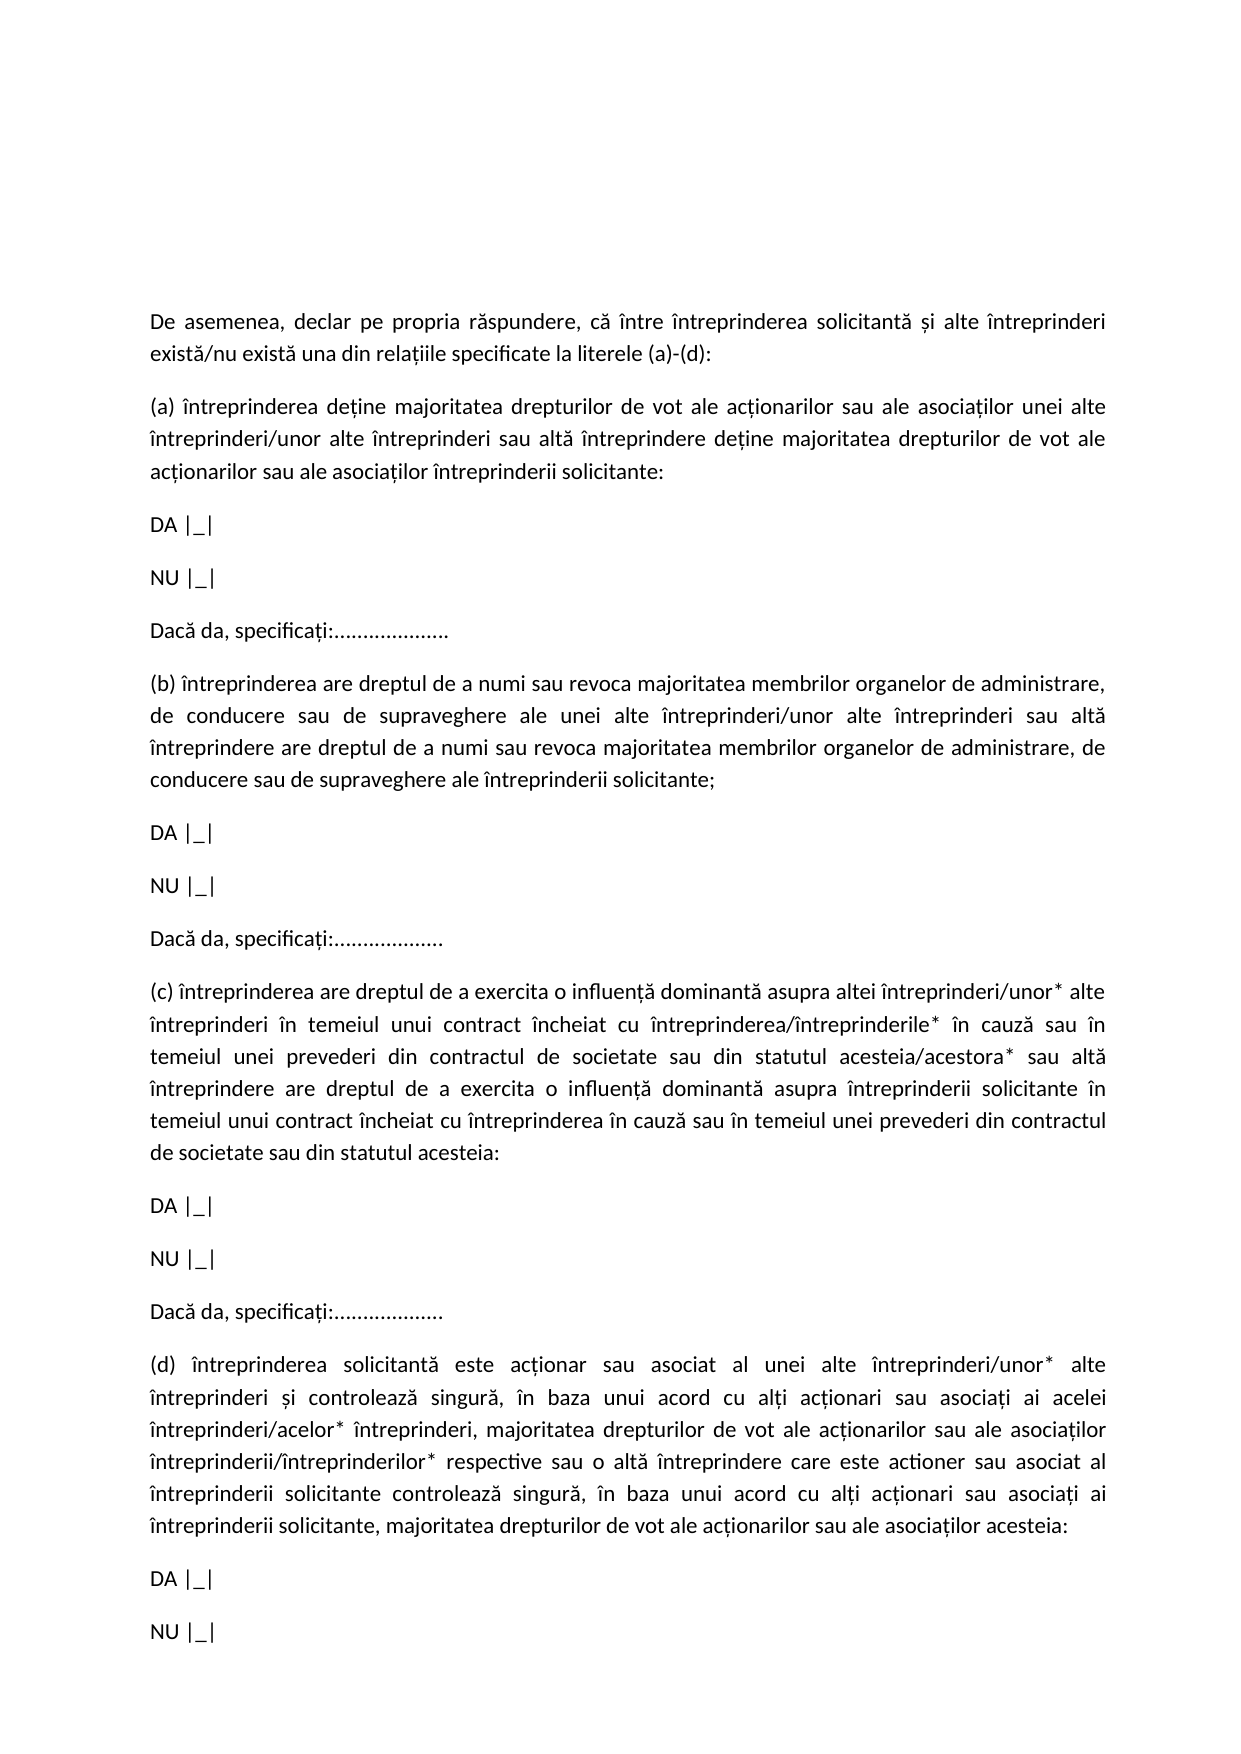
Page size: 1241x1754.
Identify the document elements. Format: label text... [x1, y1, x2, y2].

text NU |_| [150, 1617, 1108, 1646]
text (c) întreprinderea are dreptul de a exercita o influenţă dominantă asupra altei întreprinderi/unor* alte întreprinderi în temeiul unui contract încheiat cu întreprinderea/întreprinderile* în cauză sau în temeiul unei prevederi din contractul de societate sau din statutul acesteia/acestora* sau altă întreprindere are dreptul de a exercita o influenţă dominantă asupra întreprinderii solicitante în temeiul unui contract încheiat cu întreprinderea în cauză sau în temeiul unei prevederi din contractul de societate sau din statutul acesteia: [150, 977, 1108, 1166]
text DA |_| [150, 818, 1108, 846]
text (b) întreprinderea are dreptul de a numi sau revoca majoritatea membrilor organelor de administrare, de conducere sau de supraveghere ale unei alte întreprinderi/unor alte întreprinderi sau altă întreprindere are dreptul de a numi sau revoca majoritatea membrilor organelor de administrare, de conducere sau de supraveghere ale întreprinderii solicitante; [150, 669, 1108, 793]
text Dacă da, specificaţi:................... [150, 1297, 1108, 1326]
text Dacă da, specificaţi:................... [150, 924, 1108, 952]
text DA |_| [150, 1191, 1108, 1219]
text (d) întreprinderea solicitantă este acţionar sau asociat al unei alte întreprinderi/unor* alte întreprinderi și controlează singură, în baza unui acord cu alţi acţionari sau asociaţi ai acelei întreprinderi/acelor* întreprinderi, majoritatea drepturilor de vot ale acţionarilor sau ale asociaţilor întreprinderii/întreprinderilor* respective sau o altă întreprindere care este actioner sau asociat al întreprinderii solicitante controlează singură, în baza unui acord cu alţi acţionari sau asociaţi ai întreprinderii solicitante, majoritatea drepturilor de vot ale acţionarilor sau ale asociaţilor acesteia: [150, 1351, 1108, 1539]
text (a) întreprinderea deţine majoritatea drepturilor de vot ale acţionarilor sau ale asociaţilor unei alte întreprinderi/unor alte întreprinderi sau altă întreprindere deţine majoritatea drepturilor de vot ale acţionarilor sau ale asociaţilor întreprinderii solicitante: [150, 392, 1108, 485]
text DA |_| [150, 1564, 1108, 1592]
text DA |_| [150, 510, 1108, 538]
text NU |_| [150, 563, 1108, 591]
text Dacă da, specificaţi:.................... [150, 616, 1108, 644]
text NU |_| [150, 871, 1108, 899]
text De asemenea, declar pe propria răspundere, că între întreprinderea solicitantă şi alte întreprinderi există/nu există una din relaţiile specificate la literele (a)-(d): [150, 307, 1108, 367]
text NU |_| [150, 1244, 1108, 1272]
